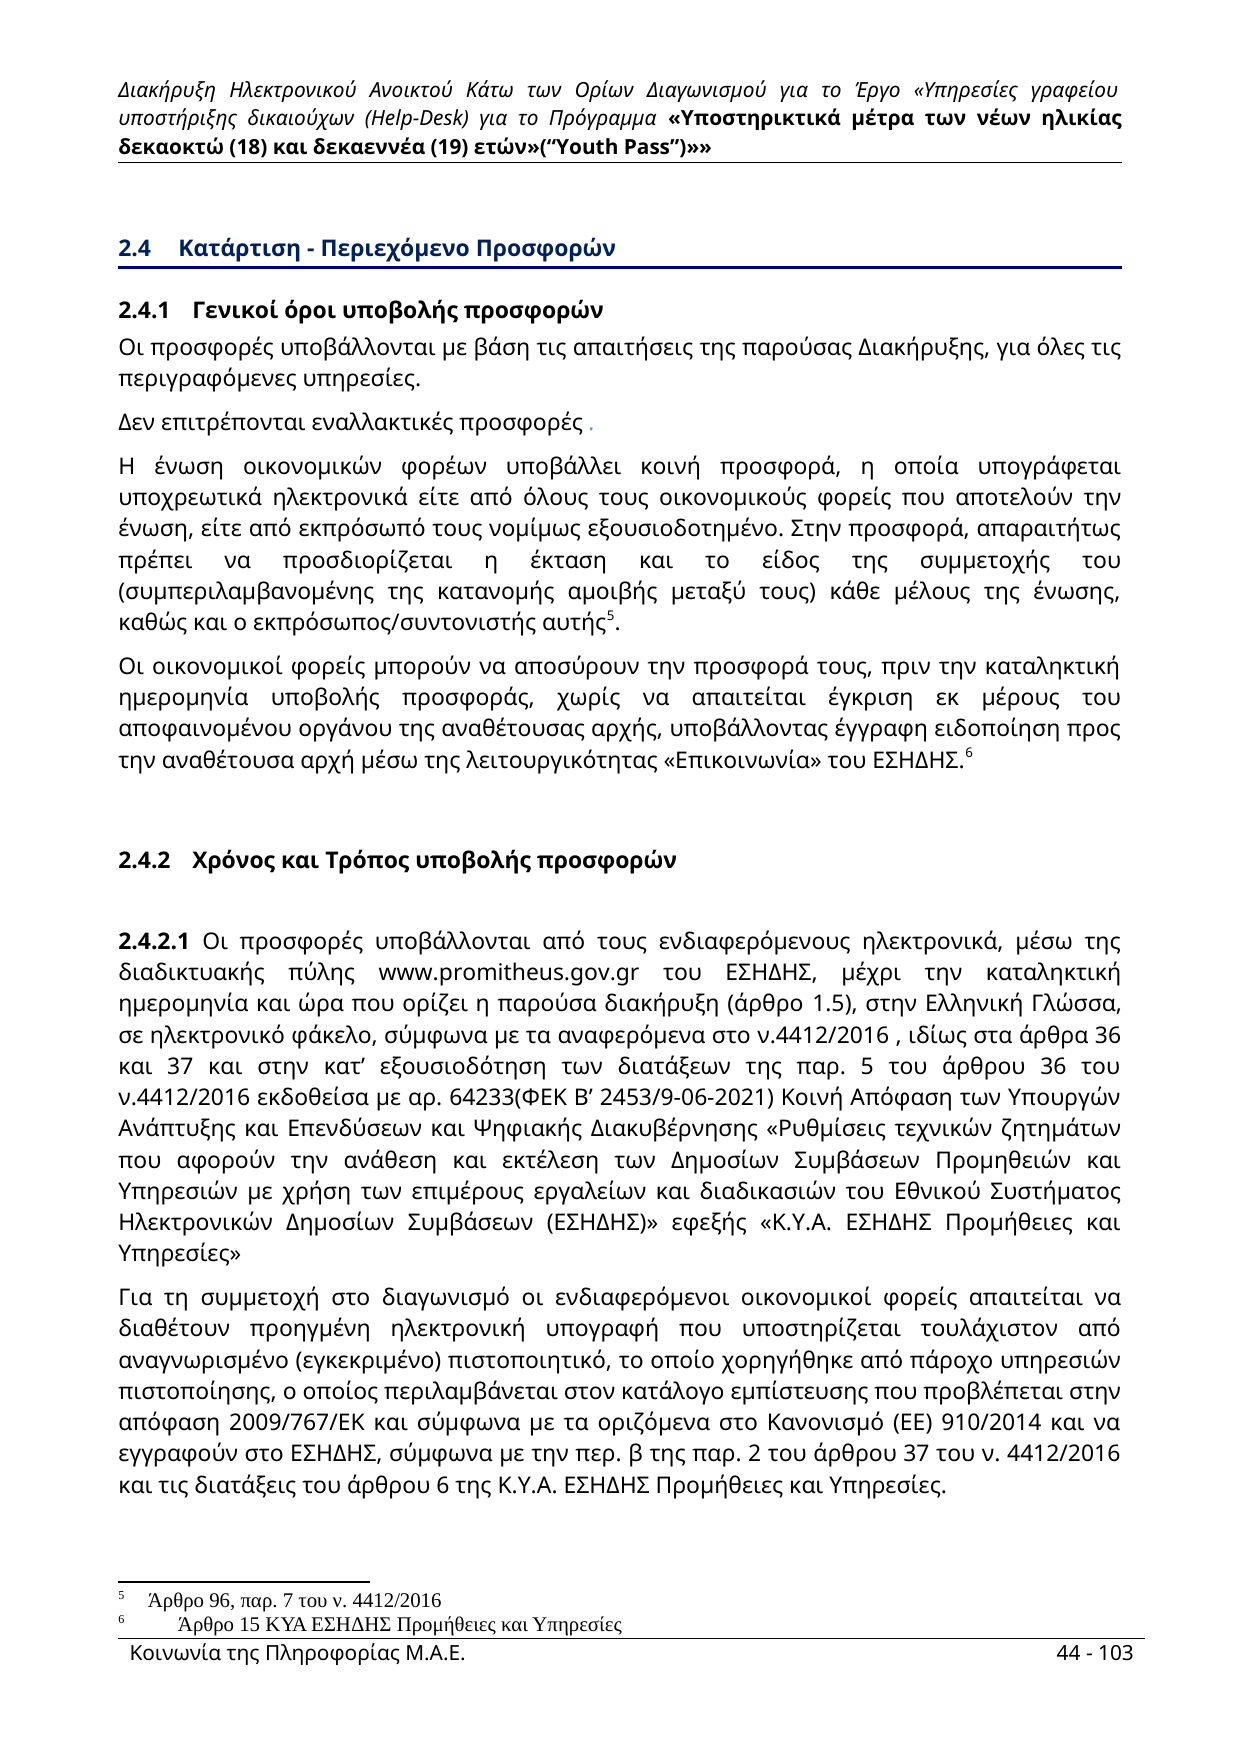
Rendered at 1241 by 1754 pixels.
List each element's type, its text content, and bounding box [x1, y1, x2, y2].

text 2.4.2.1 Οι προσφορές υποβάλλονται από τους ενδιαφερόμενους ηλεκτρονικά, μέσω της διαδικτυακής πύλης www.promitheus.gov.gr του ΕΣΗΔΗΣ, μέχρι την καταληκτική ημερομηνία και ώρα που ορίζει η παρούσα διακήρυξη (άρθρο 1.5), στην Ελληνική Γλώσσα, σε ηλεκτρονικό φάκελο, σύμφωνα με τα αναφερόμενα στο ν.4412/2016 , ιδίως στα άρθρα 36 και 37 και στην κατ’ εξουσιοδότηση των διατάξεων της παρ. 5 του άρθρου 36 του ν.4412/2016 εκδοθείσα με αρ. 64233(ΦΕΚ Β’ 2453/9-06-2021) Κοινή Απόφαση των Υπουργών Ανάπτυξης και Επενδύσεων και Ψηφιακής Διακυβέρνησης «Ρυθμίσεις τεχνικών ζητημάτων που αφορούν την ανάθεση και εκτέλεση των Δημοσίων Συμβάσεων Προμηθειών και Υπηρεσιών με χρήση των επιμέρους εργαλείων και διαδικασιών του Εθνικού Συστήματος Ηλεκτρονικών Δημοσίων Συμβάσεων (ΕΣΗΔΗΣ)» εφεξής «Κ.Υ.Α. ΕΣΗΔΗΣ Προμήθειες και Υπηρεσίες» [118, 925, 1122, 1269]
text Δεν επιτρέπονται εναλλακτικές προσφορές . [118, 406, 1122, 437]
subtitle Κατάρτιση - Περιεχόμενο Προσφορών [118, 232, 1122, 266]
subtitle Γενικοί όροι υποβολής προσφορών [118, 294, 1122, 325]
text Οι προσφορές υποβάλλονται με βάση τις απαιτήσεις της παρούσας Διακήρυξης, για όλες τις περιγραφόμενες υπηρεσίες. [118, 331, 1122, 394]
text Οι οικονομικοί φορείς μπορούν να αποσύρουν την προσφορά τους, πριν την καταληκτική ημερομηνία υποβολής προσφοράς, χωρίς να απαιτείται έγκριση εκ μέρους του αποφαινομένου οργάνου της αναθέτουσας αρχής, υποβάλλοντας έγγραφη ειδοποίηση προς την αναθέτουσα αρχή μέσω της λειτουργικότητας «Επικοινωνία» του ΕΣΗΔΗΣ. [118, 650, 1122, 775]
subtitle Χρόνος και Τρόπος υποβολής προσφορών [118, 844, 1122, 875]
text Για τη συμμετοχή στο διαγωνισμό οι ενδιαφερόμενοι οικονομικοί φορείς απαιτείται να διαθέτουν προηγμένη ηλεκτρονική υπογραφή που υποστηρίζεται τουλάχιστον από αναγνωρισμένο (εγκεκριμένο) πιστοποιητικό, το οποίο χορηγήθηκε από πάροχο υπηρεσιών πιστοποίησης, ο οποίος περιλαμβάνεται στον κατάλογο εμπίστευσης που προβλέπεται στην απόφαση 2009/767/ΕΚ και σύμφωνα με τα οριζόμενα στο Κανονισμό (ΕΕ) 910/2014 και να εγγραφούν στο ΕΣΗΔΗΣ, σύμφωνα με την περ. β της παρ. 2 του άρθρου 37 του ν. 4412/2016 και τις διατάξεις του άρθρου 6 της Κ.Υ.Α. ΕΣΗΔΗΣ Προμήθειες και Υπηρεσίες. [118, 1281, 1122, 1500]
text Η ένωση οικονομικών φορέων υποβάλλει κοινή προσφορά, η οποία υπογράφεται υποχρεωτικά ηλεκτρονικά είτε από όλους τους οικονομικούς φορείς που αποτελούν την ένωση, είτε από εκπρόσωπό τους νομίμως εξουσιοδοτημένο. Στην προσφορά, απαραιτήτως πρέπει να προσδιορίζεται η έκταση και το είδος της συμμετοχής του (συμπεριλαμβανομένης της κατανομής αμοιβής μεταξύ τους) κάθε μέλους της ένωσης, καθώς και ο εκπρόσωπος/συντονιστής αυτής. [118, 450, 1122, 637]
